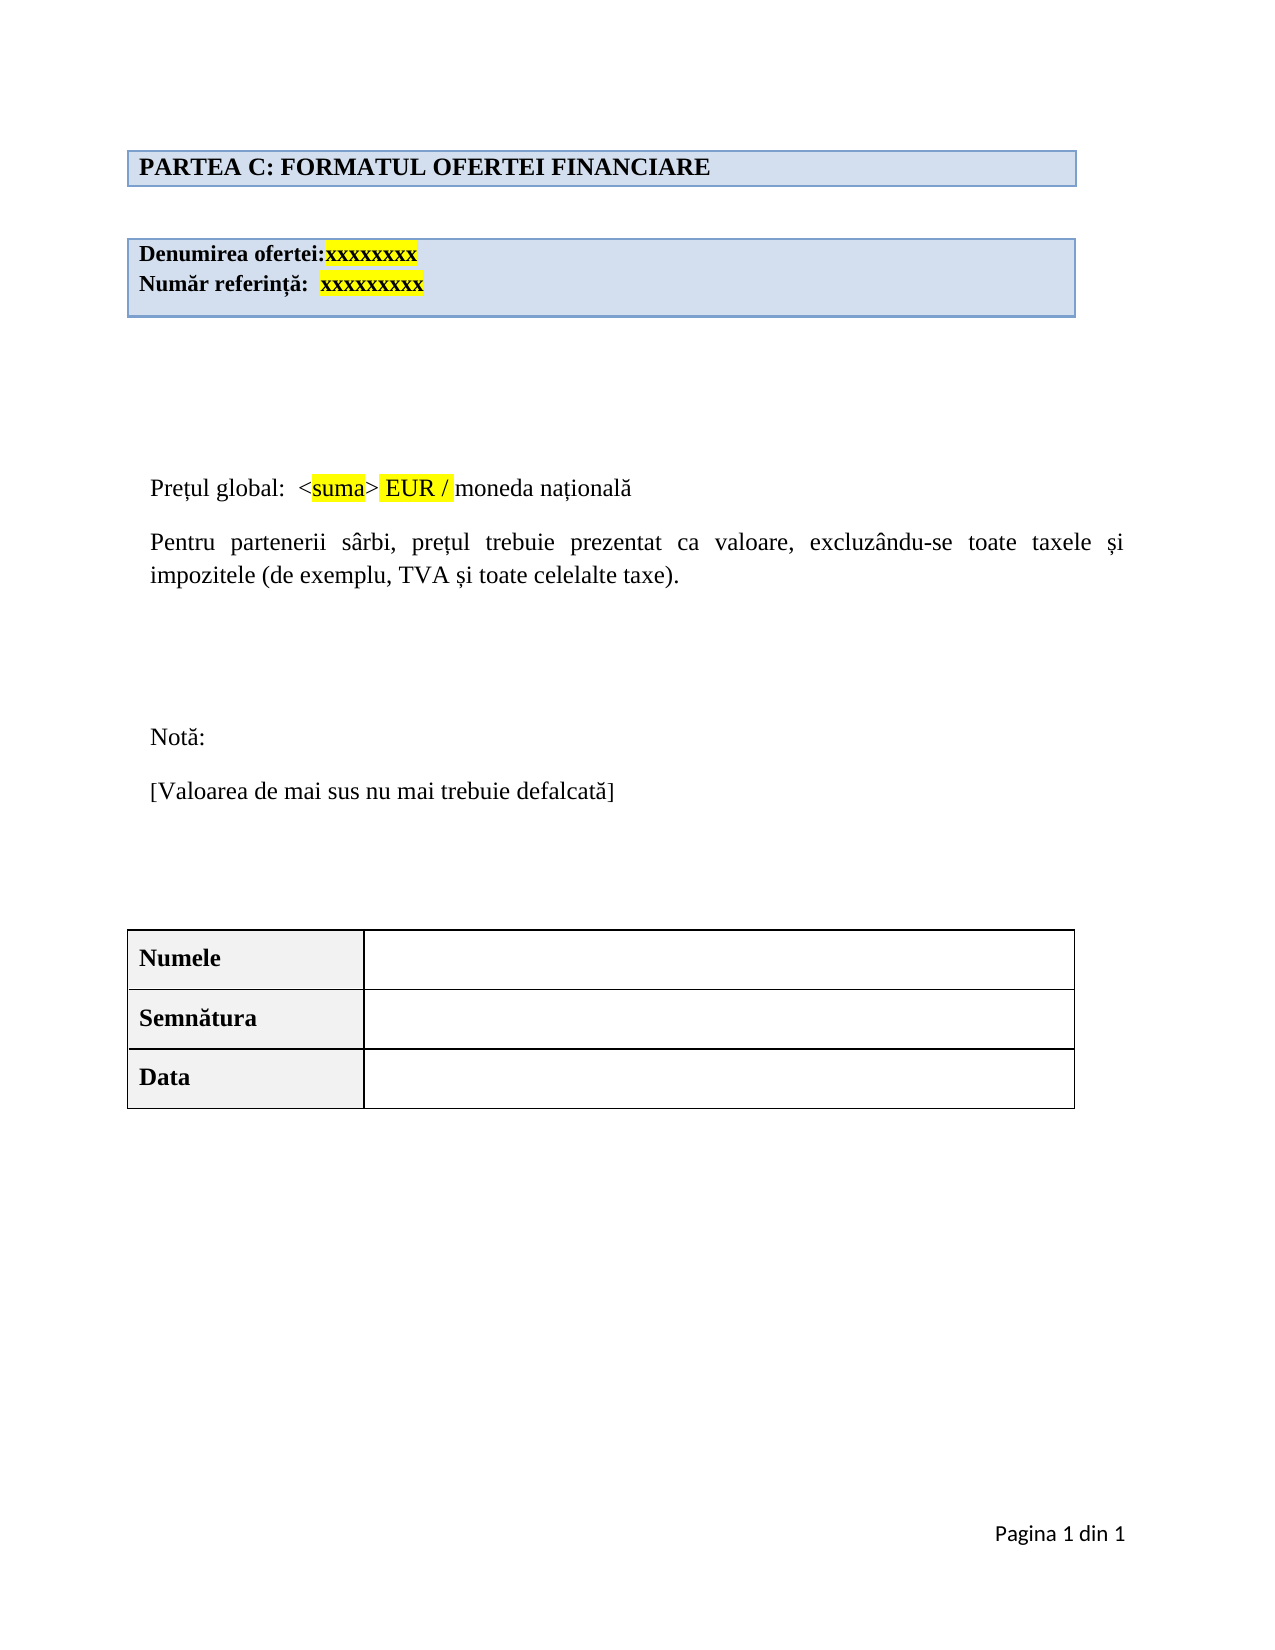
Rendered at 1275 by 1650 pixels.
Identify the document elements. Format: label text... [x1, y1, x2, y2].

table_header Denumirea ofertei:xxxxxxxx Număr referință: xxxxxxxxx [129, 240, 1074, 315]
table_cell [365, 1050, 1074, 1108]
table_header Numele [128, 931, 363, 988]
table_cell Data [128, 1049, 363, 1108]
table_cell [365, 990, 1074, 1048]
text Prețul global: <suma> EUR / moneda națională [150, 473, 1125, 502]
text Notă: [150, 722, 1125, 751]
text Pentru partenerii sârbi, prețul trebuie prezentat ca valoare, excluzându-se toate taxele și impozitele (de exemplu, TVA și toate celelalte taxe). [150, 527, 1125, 589]
table_header PARTEA C: FORMATUL OFERTEI FINANCIARE [129, 152, 1075, 185]
table_header [365, 931, 1074, 988]
text [Valoarea de mai sus nu mai trebuie defalcată] [150, 776, 1125, 804]
table_cell Semnătura [128, 990, 363, 1048]
